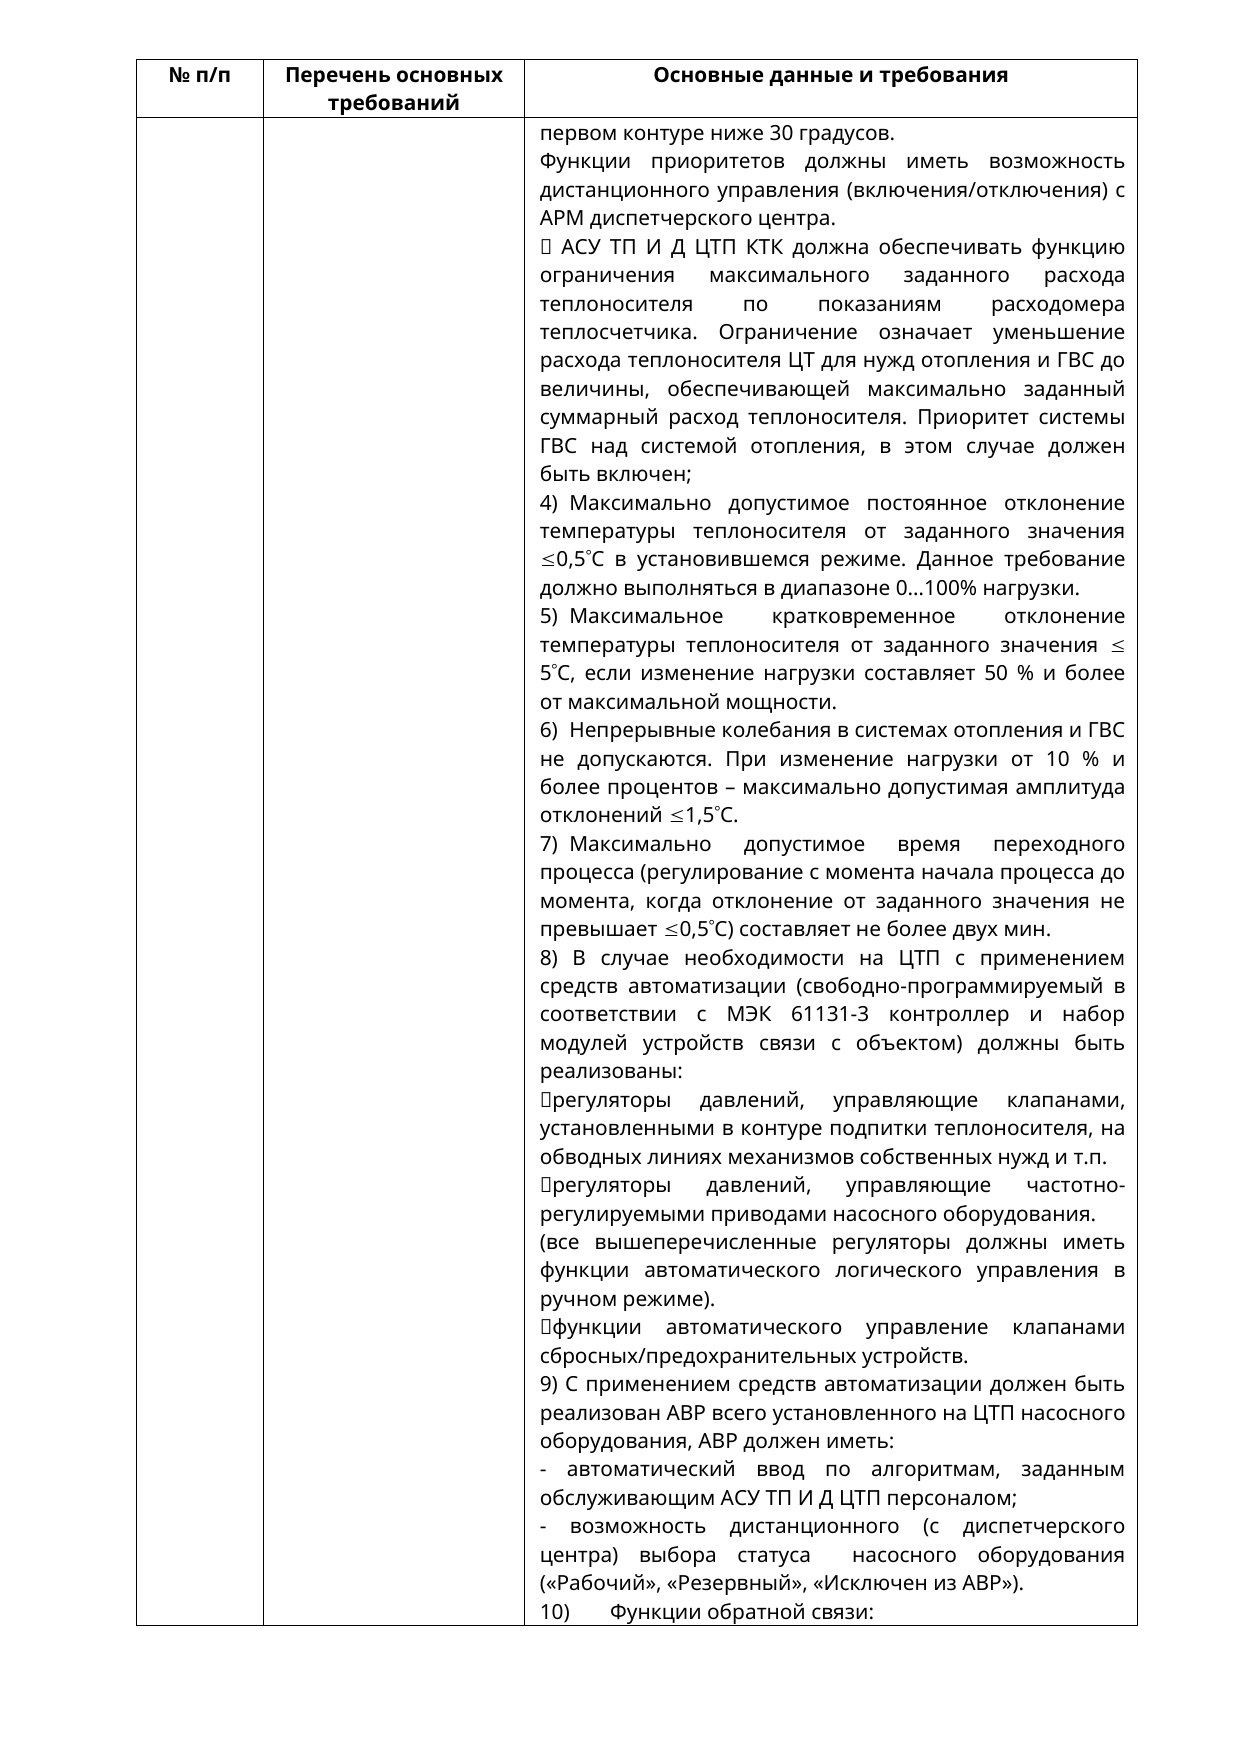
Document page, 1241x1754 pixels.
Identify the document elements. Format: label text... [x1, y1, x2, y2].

table_header № п/п [137, 60, 263, 117]
table_cell [137, 118, 263, 1625]
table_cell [264, 118, 524, 1625]
table_header Перечень основных требований [264, 60, 524, 117]
table_header Основные данные и требования [525, 60, 1137, 117]
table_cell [525, 118, 1137, 1625]
